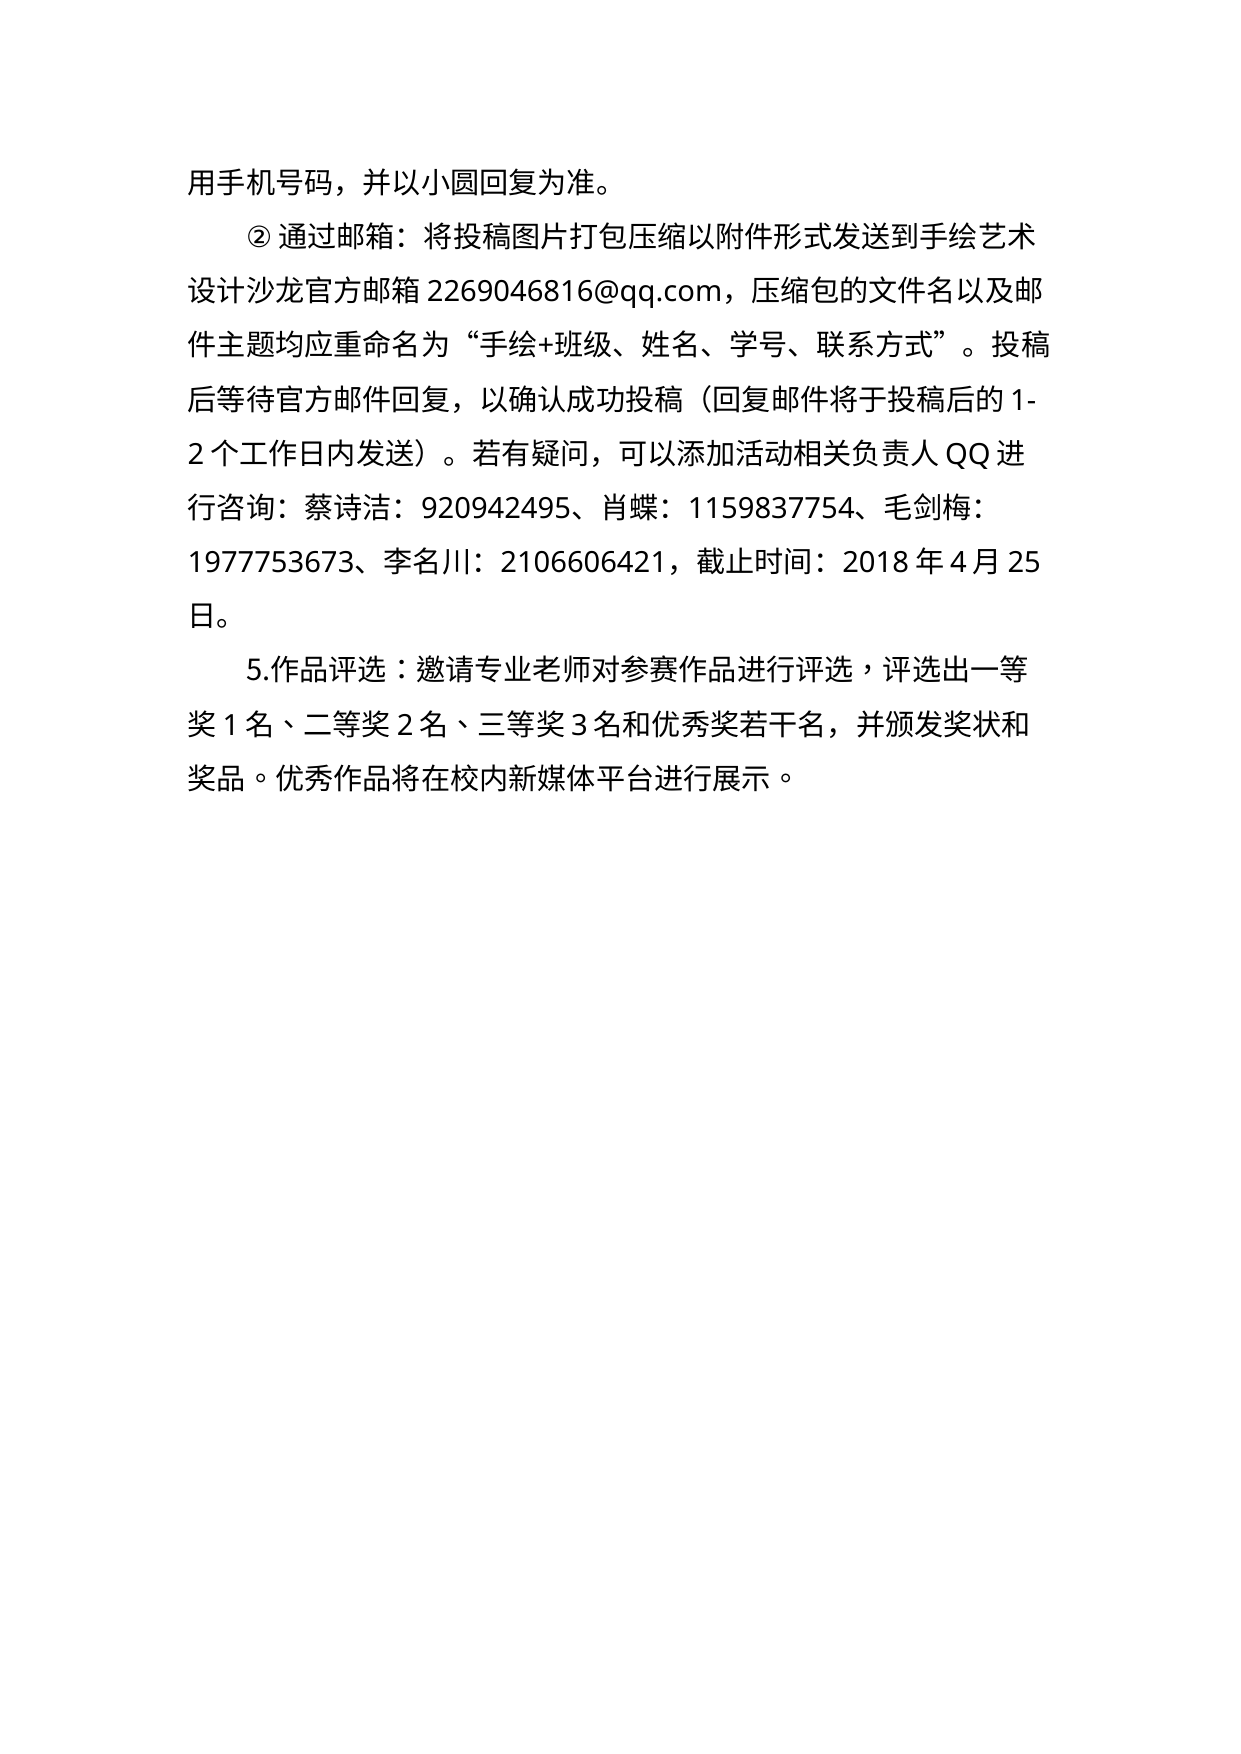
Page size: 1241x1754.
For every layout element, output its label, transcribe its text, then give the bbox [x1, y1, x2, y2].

text 5.作品评选：邀请专业老师对参赛作品进行评选，评选出一等奖1名、二等奖2名、三等奖3名和优秀奖若干名，并颁发奖状和奖品。优秀作品将在校内新媒体平台进行展示。 [187, 637, 1053, 800]
text ②通过邮箱：将投稿图片打包压缩以附件形式发送到手绘艺术设计沙龙官方邮箱2269046816@qq.com，压缩包的文件名以及邮件主题均应重命名为“手绘+班级、姓名、学号、联系方式”。投稿后等待官方邮件回复，以确认成功投稿（回复邮件将于投稿后的1-2个工作日内发送）。若有疑问，可以添加活动相关负责人QQ进行咨询：蔡诗洁：920942495、肖蝶：1159837754、毛剑梅：1977753673、李名川：2106606421，截止时间：2018年4月25日。 [187, 204, 1053, 637]
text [187, 150, 1053, 204]
